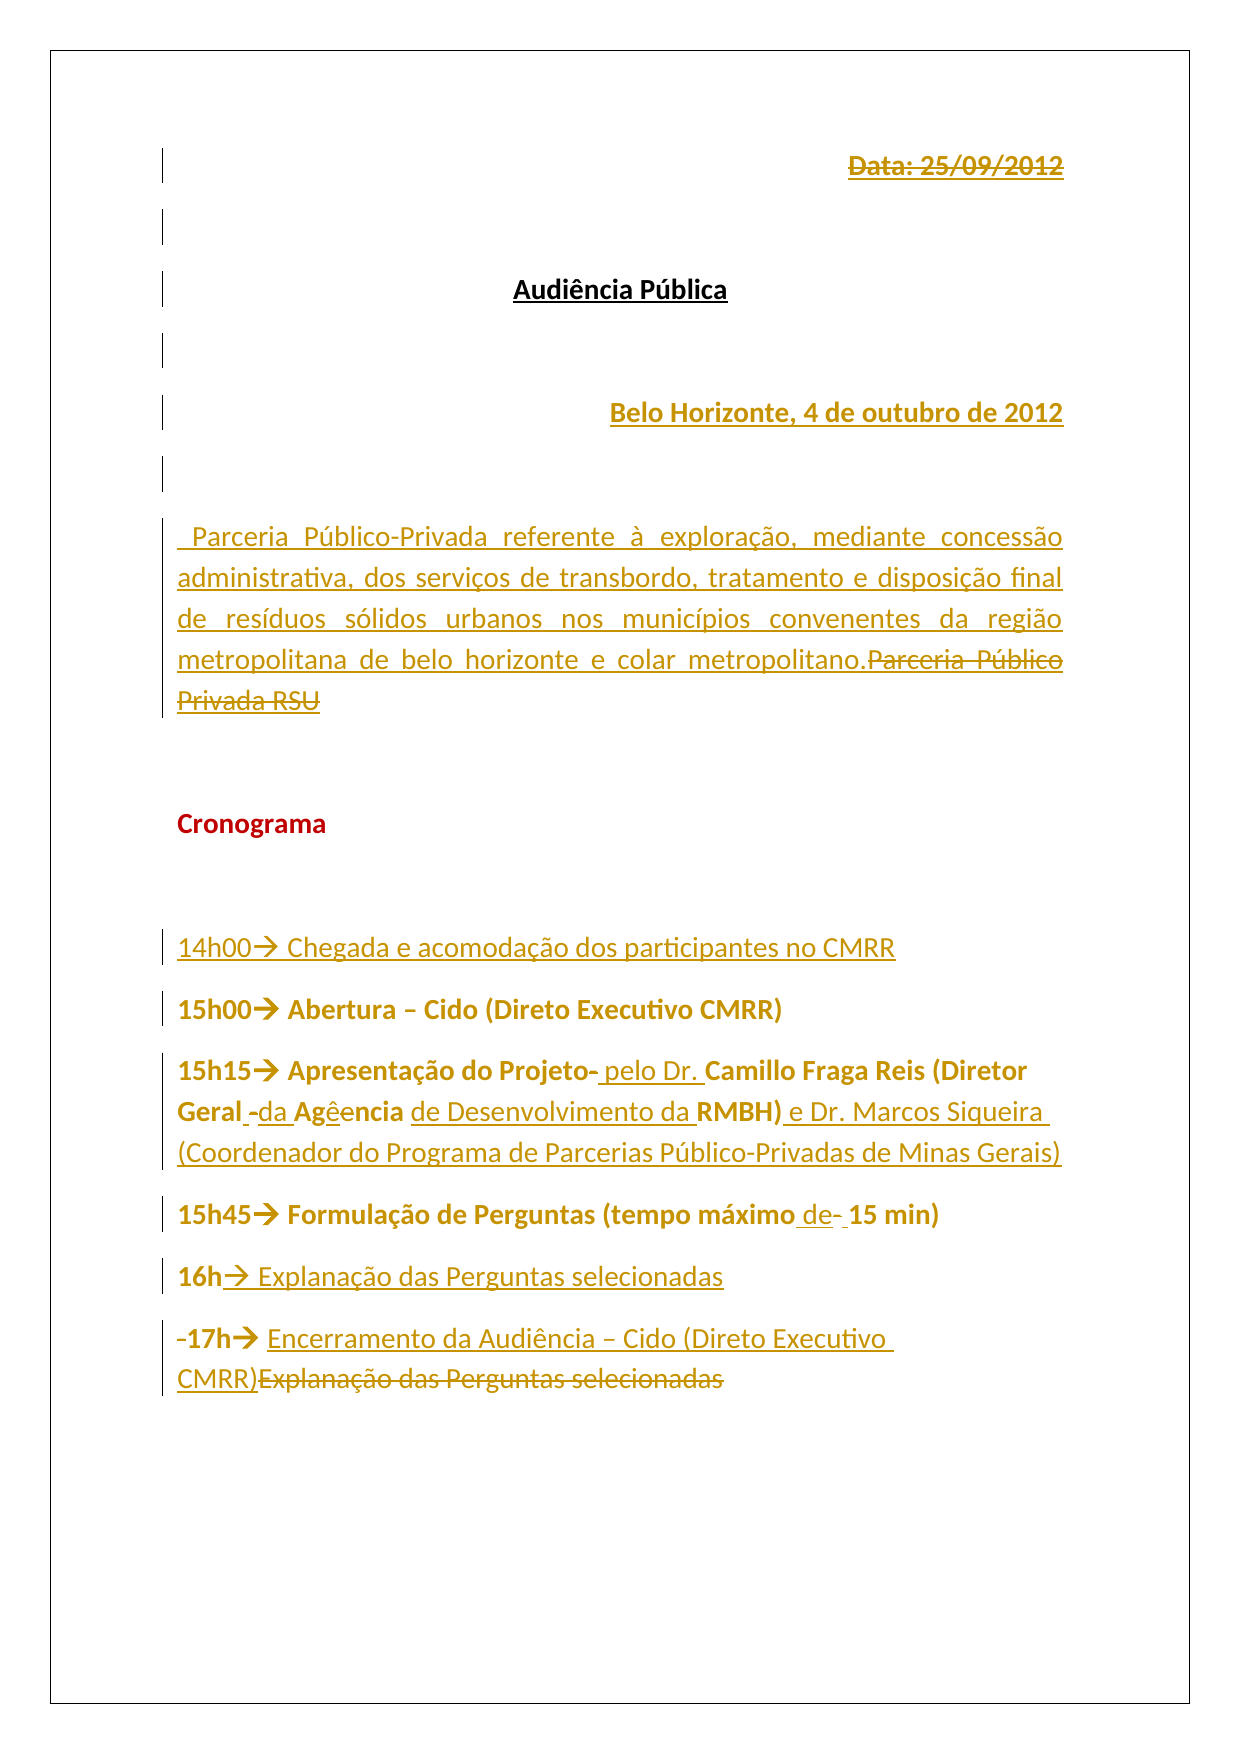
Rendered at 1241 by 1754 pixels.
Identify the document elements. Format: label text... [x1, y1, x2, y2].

text 16h [177, 1258, 1063, 1293]
text Audiência Pública [177, 271, 1063, 307]
text 15h45 Formulação de Perguntas (tempo máximo15 min) [177, 1196, 1063, 1232]
text Cronograma [177, 805, 1063, 841]
text 15h15 Apresentação do ProjetoCamillo Fraga Reis (Diretor GeralAgncia RMBH) [177, 1052, 1063, 1170]
text 15h00 Abertura – Cido (Direto Executivo CMRR) [177, 991, 1063, 1026]
text 17h [177, 1320, 1063, 1396]
